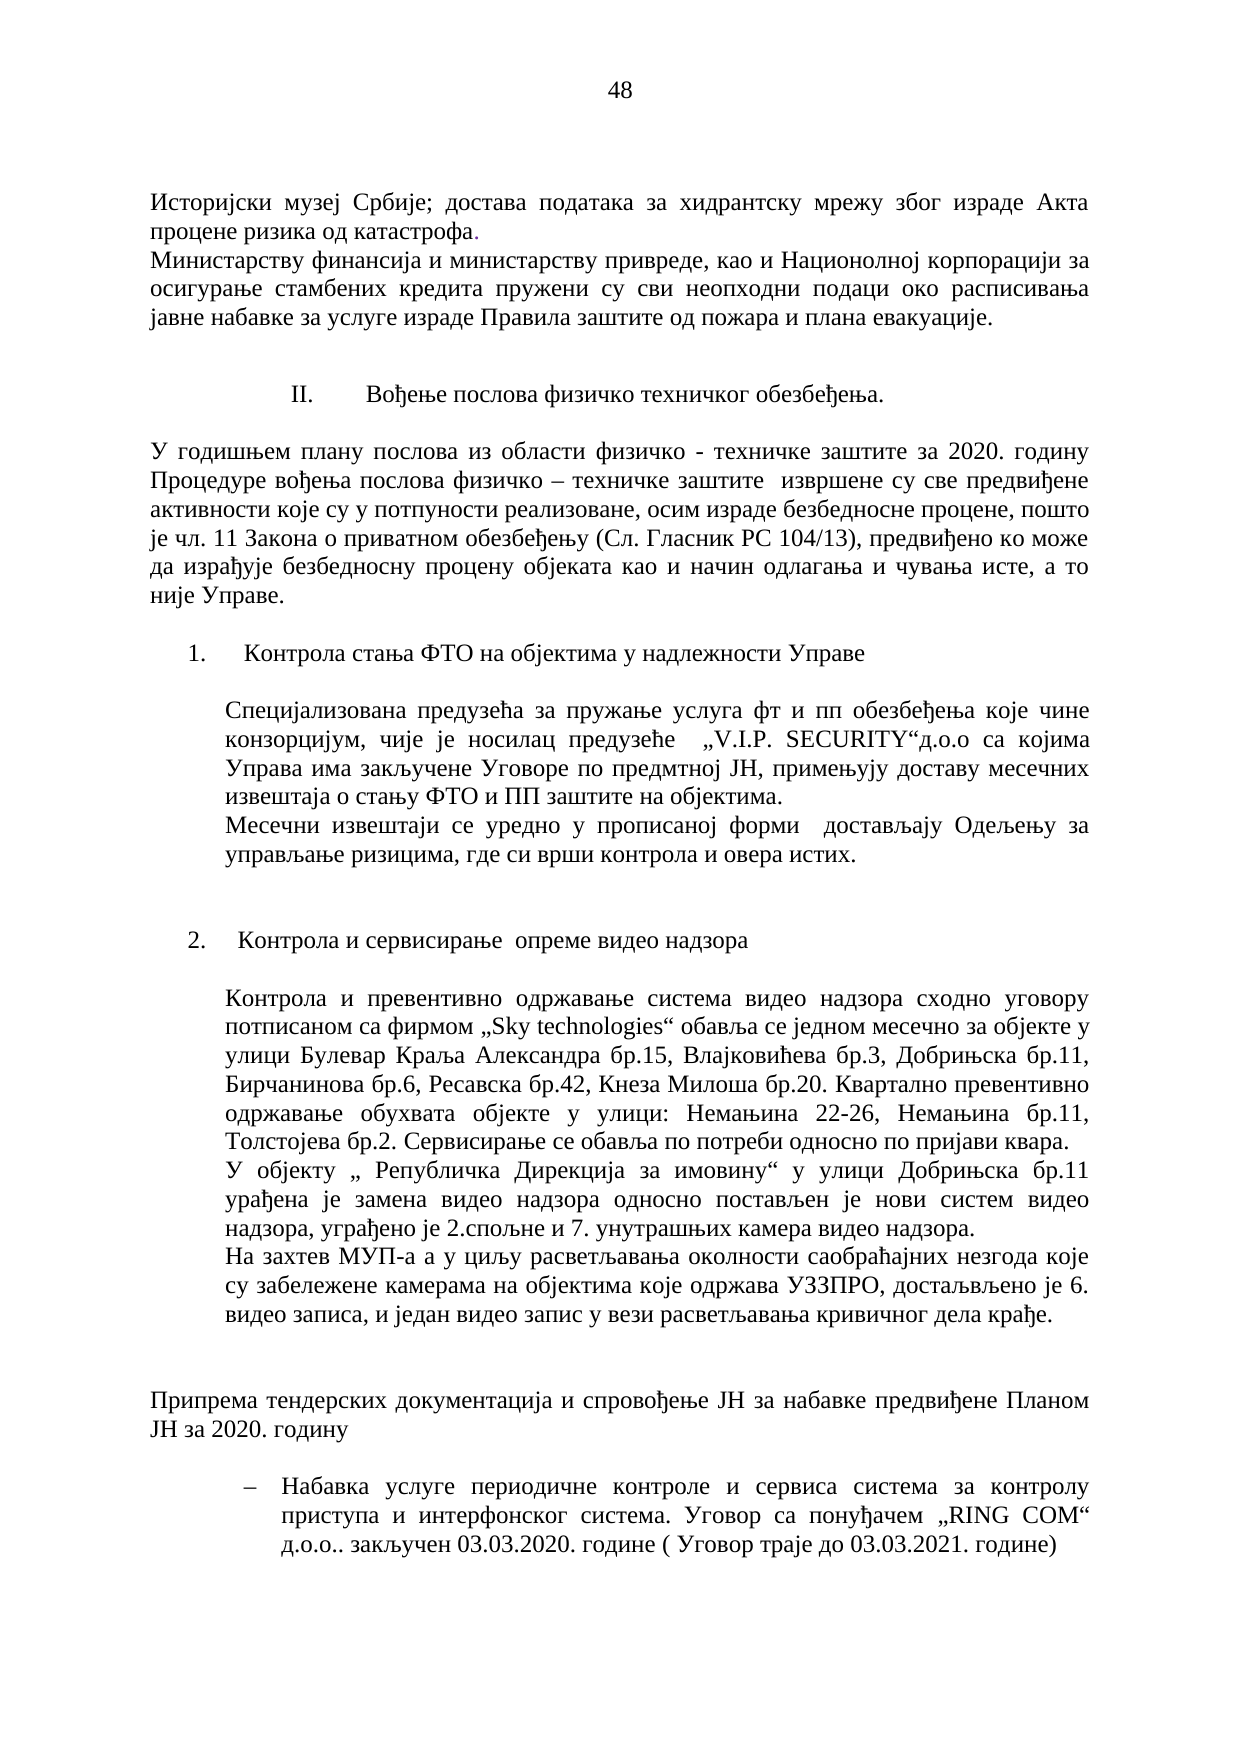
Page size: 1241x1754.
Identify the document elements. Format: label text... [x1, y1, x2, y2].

text Месечни извештаји се уредно у прописаној форми достављају Одељењу за управљање ризицима, где си врши контрола и овера истих. [225, 810, 1090, 868]
text У годишњем плану послова из области физичко - техничке заштите за 2020. годину Процедуре вођења послова физичко – техничке заштите извршене су све предвиђене активности које су у потпуности реализоване, осим израде безбедносне процене, пошто је чл. 11 Закона о приватном обезбеђењу (Сл. Гласник РС 104/13), предвиђено ко може да израђује безбедносну процену објеката као и начин одлагања и чувања исте, а то није Управе. [150, 436, 1090, 609]
list Контрола стања ФТО на објектима у надлежности Управе [187, 638, 1090, 666]
text 2. Контрола и сервисирање опреме видео надзора [187, 925, 1090, 954]
text На захтев МУП-а а у циљу расветљавања околности саобраћајних незгода које су забележене камерама на објектима које одржава УЗЗПРО, достаљвљено је 6. видео записа, и један видео запис у вези расветљавања кривичног дела крађе. [225, 1241, 1090, 1328]
list Набавка услуге периодичне контроле и сервиса система за контролу приступа и интерфонског система. Уговор са понуђачем „RING COM“ д.о.о.. закључен 03.03.2020. године ( Уговор траје до 03.03.2021. године) [244, 1471, 1090, 1558]
text Контрола и превентивно одржавање система видео надзора сходно уговору потписаном са фирмом „Sky technologies“ обавља се једном месечно за објекте у улици Булевар Краља Александра бр.15, Влајковићева бр.3, Добрињска бр.11, Бирчанинова бр.6, Ресавска бр.42, Кнеза Милоша бр.20. Квартално превентивно одржавање обухвата објекте у улици: Немањина 22-26, Немањина бр.11, Толстојева бр.2. Сервисирање се обавља по потреби односно по пријави квара. [225, 983, 1090, 1155]
list Вођење послова физичко техничког обезбеђења. [291, 379, 1090, 408]
text Специјализована предузећа за пружање услуга фт и пп обезбеђења које чине конзорцијум, чије је носилац предузеће „V.I.P. SECURITY“д.о.о са којима Управа има закључене Уговоре по предмтној ЈН, примењују доставу месечних извештаја о стању ФТО и ПП заштите на објектима. [225, 695, 1090, 810]
text Историјски музеј Србије; достава података за хидрантску мрежу због израде Акта процене ризика од катастрофа. [150, 187, 1090, 245]
text Припрема тендерских документација и спровођење ЈН за набавке предвиђене Планом ЈН за 2020. годину [150, 1385, 1090, 1443]
text Министарству финансија и министарству привреде, као и Национолној корпорацији за осигурање стамбених кредита пружени су сви неопходни подаци око расписивања јавне набавке за услуге израде Правила заштите од пожара и плана евакуације. [150, 245, 1090, 331]
text У објекту „ Републичка Дирекција за имовину“ у улици Добрињска бр.11 урађена је замена видео надзора односно постављен је нови систем видео надзора, уграђено је 2.спољне и 7. унутрашњих камера видео надзора. [225, 1155, 1090, 1241]
